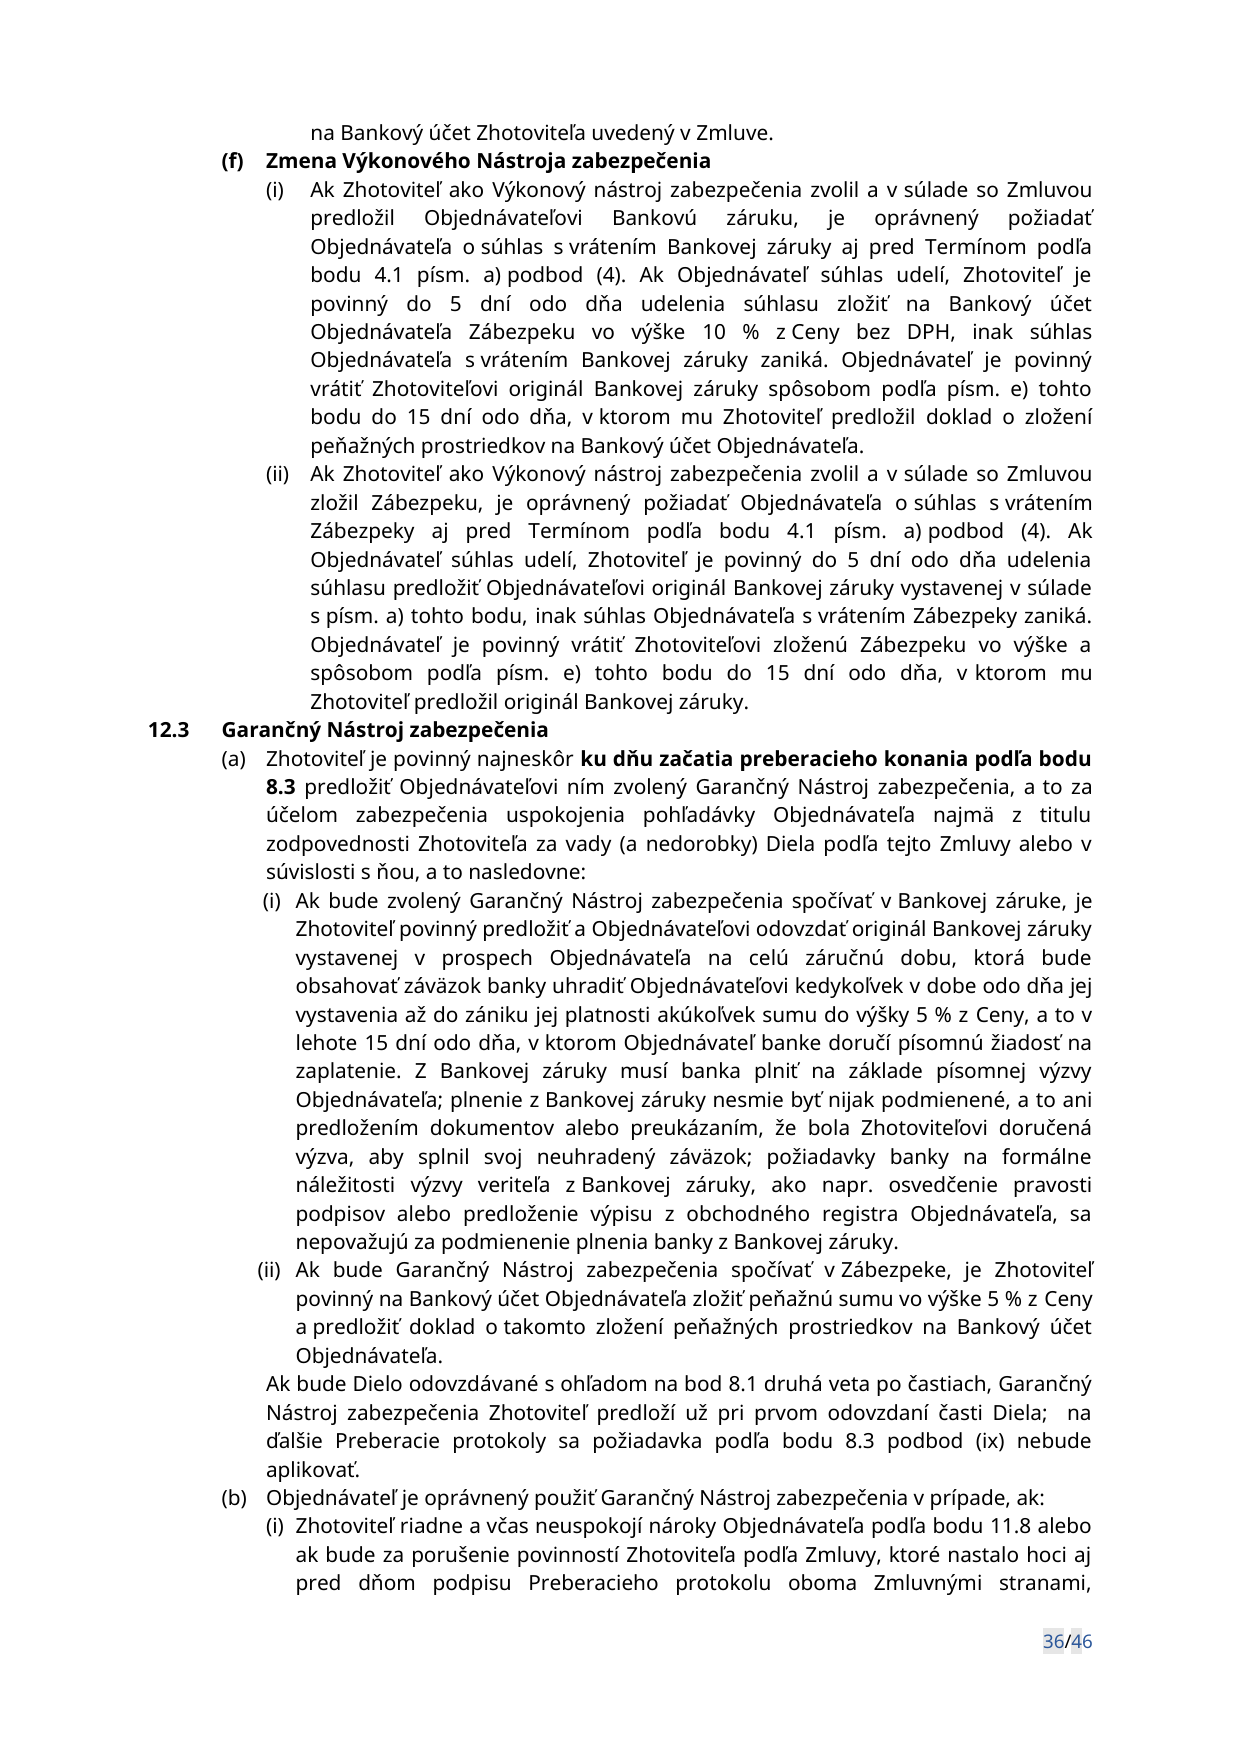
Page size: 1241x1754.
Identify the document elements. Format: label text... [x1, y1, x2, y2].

text 12.3 Garančný Nástroj zabezpečenia [148, 715, 1093, 744]
text (i) Ak Zhotoviteľ ako Výkonový nástroj zabezpečenia zvolil a v súlade so Zmluvou predložil Objednávateľovi Bankovú záruku, je oprávnený požiadať Objednávateľa o súhlas s vrátením Bankovej záruky aj pred Termínom podľa bodu 4.1 písm. a) podbod (4). Ak Objednávateľ súhlas udelí, Zhotoviteľ je povinný do 5 dní odo dňa udelenia súhlasu zložiť na Bankový účet Objednávateľa Zábezpeku vo výške 10 % z Ceny bez DPH, inak súhlas Objednávateľa s vrátením Bankovej záruky zaniká. Objednávateľ je povinný vrátiť Zhotoviteľovi originál Bankovej záruky spôsobom podľa písm. e) tohto bodu do 15 dní odo dňa, v ktorom mu Zhotoviteľ predložil doklad o zložení peňažných prostriedkov na Bankový účet Objednávateľa. [266, 175, 1093, 459]
list Zmena Výkonového Nástroja zabezpečenia [221, 147, 1093, 175]
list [266, 118, 1093, 147]
list Ak bude Garančný Nástroj zabezpečenia spočívať v Zábezpeke, je Zhotoviteľ povinný na Bankový účet Objednávateľa zložiť peňažnú sumu vo výške 5 % z Ceny a predložiť doklad o takomto zložení peňažných prostriedkov na Bankový účet Objednávateľa. [281, 1256, 1093, 1369]
text (b) Objednávateľ je oprávnený použiť Garančný Nástroj zabezpečenia v prípade, ak: [221, 1483, 1093, 1512]
list Ak bude zvolený Garančný Nástroj zabezpečenia spočívať v Bankovej záruke, je Zhotoviteľ povinný predložiť a Objednávateľovi odovzdať originál Bankovej záruky vystavenej v prospech Objednávateľa na celú záručnú dobu, ktorá bude obsahovať záväzok banky uhradiť Objednávateľovi kedykoľvek v dobe odo dňa jej vystavenia až do zániku jej platnosti akúkoľvek sumu do výšky 5 % z Ceny, a to v lehote 15 dní odo dňa, v ktorom Objednávateľ banke doručí písomnú žiadosť na zaplatenie. Z Bankovej záruky musí banka plniť na základe písomnej výzvy Objednávateľa; plnenie z Bankovej záruky nesmie byť nijak podmienené, a to ani predložením dokumentov alebo preukázaním, že bola Zhotoviteľovi doručená výzva, aby splnil svoj neuhradený záväzok; požiadavky banky na formálne náležitosti výzvy veriteľa z Bankovej záruky, ako napr. osvedčenie pravosti podpisov alebo predloženie výpisu z obchodného registra Objednávateľa, sa nepovažujú za podmienenie plnenia banky z Bankovej záruky. [281, 886, 1093, 1256]
text (ii) Ak Zhotoviteľ ako Výkonový nástroj zabezpečenia zvolil a v súlade so Zmluvou zložil Zábezpeku, je oprávnený požiadať Objednávateľa o súhlas s vrátením Zábezpeky aj pred Termínom podľa bodu 4.1 písm. a) podbod (4). Ak Objednávateľ súhlas udelí, Zhotoviteľ je povinný do 5 dní odo dňa udelenia súhlasu predložiť Objednávateľovi originál Bankovej záruky vystavenej v súlade s písm. a) tohto bodu, inak súhlas Objednávateľa s vrátením Zábezpeky zaniká. Objednávateľ je povinný vrátiť Zhotoviteľovi zloženú Zábezpeku vo výške a spôsobom podľa písm. e) tohto bodu do 15 dní odo dňa, v ktorom mu Zhotoviteľ predložil originál Bankovej záruky. [266, 459, 1093, 715]
text Ak bude Dielo odovzdávané s ohľadom na bod 8.1 druhá veta po častiach, Garančný Nástroj zabezpečenia Zhotoviteľ predloží už pri prvom odovzdaní časti Diela; na ďalšie Preberacie protokoly sa požiadavka podľa bodu 8.3 podbod (ix) nebude aplikovať. [266, 1369, 1093, 1483]
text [266, 1512, 1093, 1597]
list Zhotoviteľ je povinný najneskôr ku dňu začatia preberacieho konania podľa bodu 8.3 predložiť Objednávateľovi ním zvolený Garančný Nástroj zabezpečenia, a to za účelom zabezpečenia uspokojenia pohľadávky Objednávateľa najmä z titulu zodpovednosti Zhotoviteľa za vady (a nedorobky) Diela podľa tejto Zmluvy alebo v súvislosti s ňou, a to nasledovne: [221, 744, 1093, 886]
